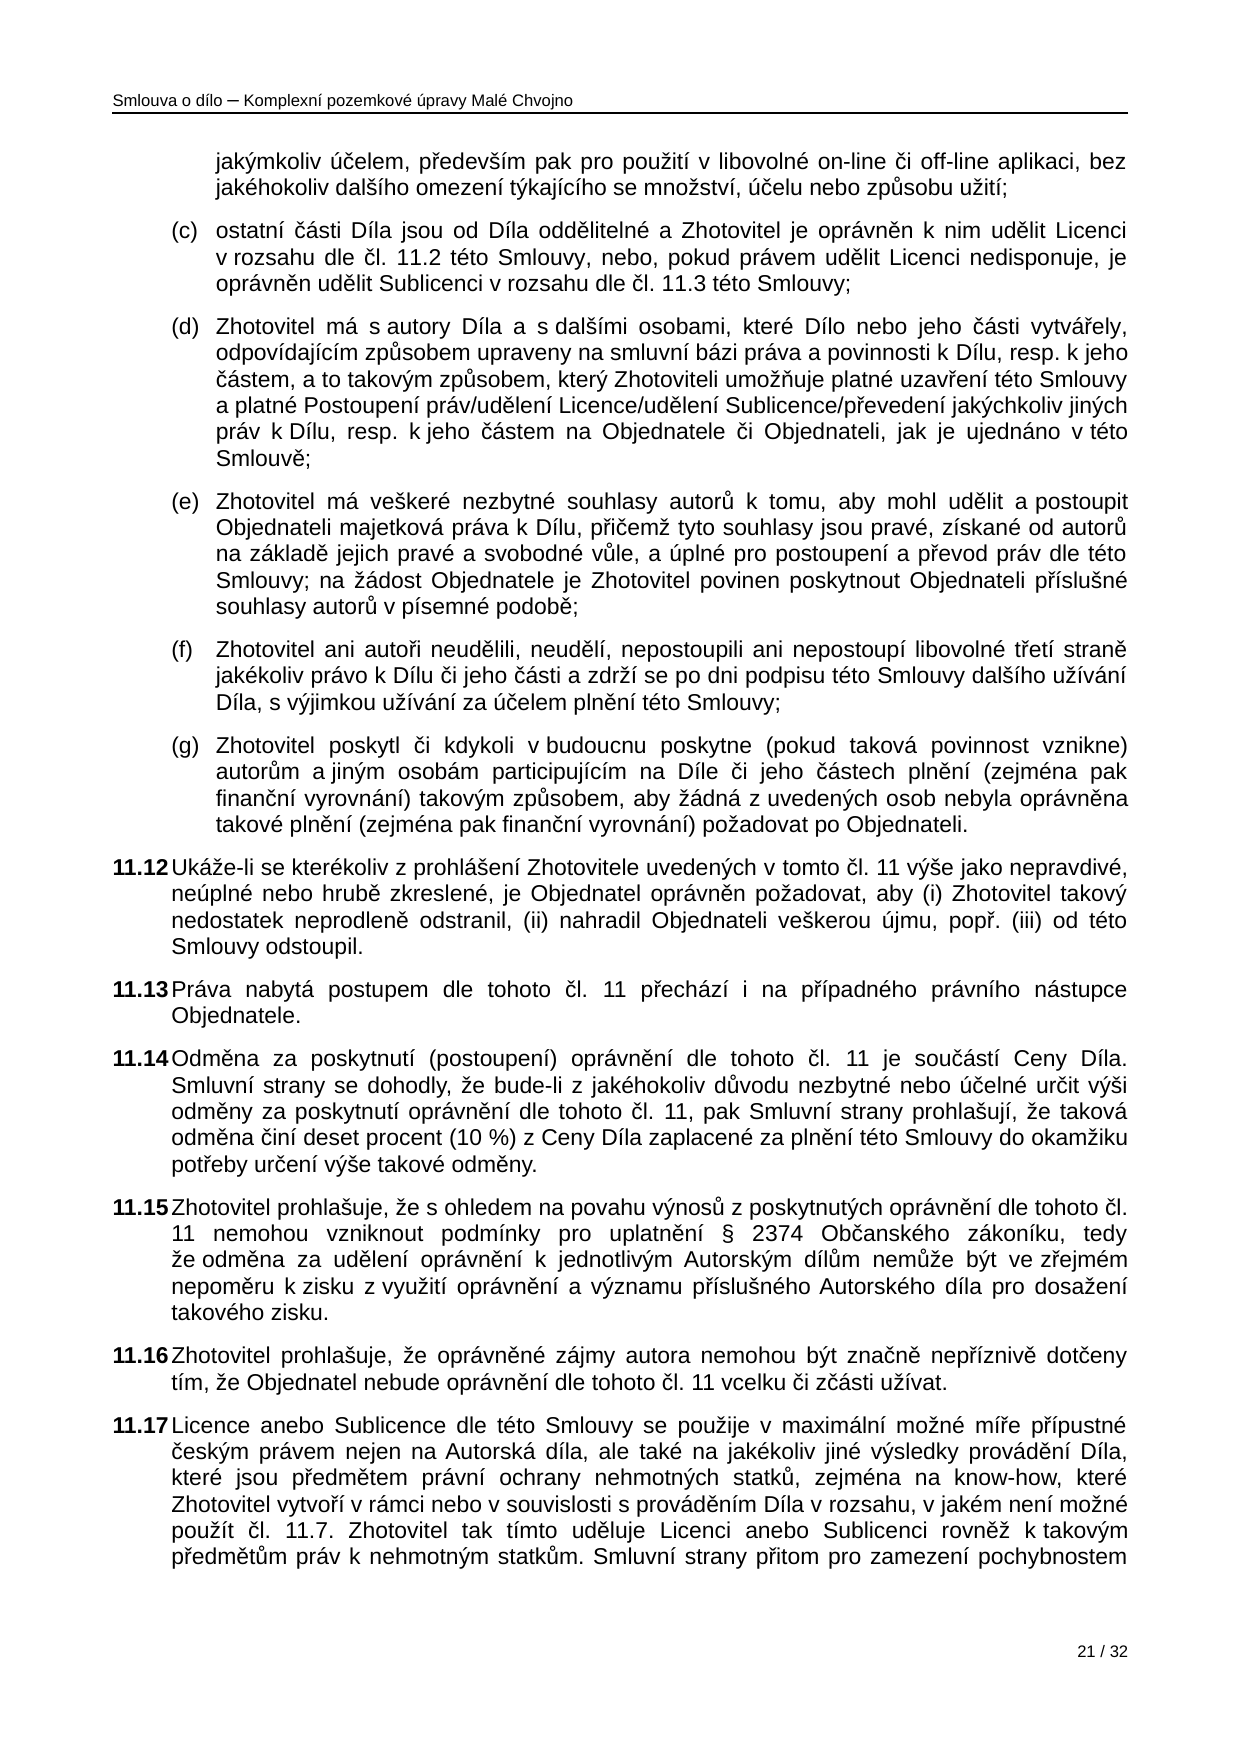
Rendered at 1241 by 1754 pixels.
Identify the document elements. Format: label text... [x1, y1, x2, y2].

text Zhotovitel prohlašuje, že oprávněné zájmy autora nemohou být značně nepříznivě dotčeny tím, že Objednatel nebude oprávnění dle tohoto čl. 11 vcelku či zčásti užívat. [112, 1342, 1128, 1395]
text Odměna za poskytnutí (postoupení) oprávnění dle tohoto čl. 11 je součástí Ceny Díla. Smluvní strany se dohodly, že bude-li z jakéhokoliv důvodu nezbytné nebo účelné určit výši odměny za poskytnutí oprávnění dle tohoto čl. 11, pak Smluvní strany prohlašují, že taková odměna činí deset procent (10 %) z Ceny Díla zaplacené za plnění této Smlouvy do okamžiku potřeby určení výše takové odměny. [112, 1045, 1128, 1177]
text ostatní části Díla jsou od Díla oddělitelné a Zhotovitel je oprávněn k nim udělit Licenci v rozsahu dle čl. 11.2 této Smlouvy, nebo, pokud právem udělit Licenci nedisponuje, je oprávněn udělit Sublicenci v rozsahu dle čl. 11.3 této Smlouvy; [171, 217, 1128, 296]
text Zhotovitel má s autory Díla a s dalšími osobami, které Dílo nebo jeho části vytvářely, odpovídajícím způsobem upraveny na smluvní bázi práva a povinnosti k Dílu, resp. k jeho částem, a to takovým způsobem, který Zhotoviteli umožňuje platné uzavření této Smlouvy a platné Postoupení práv/udělení Licence/udělení Sublicence/převedení jakýchkoliv jiných práv k Dílu, resp. k jeho částem na Objednatele či Objednateli, jak je ujednáno v této Smlouvě; [171, 313, 1128, 471]
text Zhotovitel ani autoři neudělili, neudělí, nepostoupili ani nepostoupí libovolné třetí straně jakékoliv právo k Dílu či jeho části a zdrží se po dni podpisu této Smlouvy dalšího užívání Díla, s výjimkou užívání za účelem plnění této Smlouvy; [171, 636, 1128, 715]
text Práva nabytá postupem dle tohoto čl. 11 přechází i na případného právního nástupce Objednatele. [112, 976, 1128, 1029]
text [171, 148, 1128, 200]
text Zhotovitel prohlašuje, že s ohledem na povahu výnosů z poskytnutých oprávnění dle tohoto čl. 11 nemohou vzniknout podmínky pro uplatnění § 2374 Občanského zákoníku, tedy že odměna za udělení oprávnění k jednotlivým Autorským dílům nemůže být ve zřejmém nepoměru k zisku z využití oprávnění a významu příslušného Autorského díla pro dosažení takového zisku. [112, 1194, 1128, 1326]
text Zhotovitel má veškeré nezbytné souhlasy autorů k tomu, aby mohl udělit a postoupit Objednateli majetková práva k Dílu, přičemž tyto souhlasy jsou pravé, získané od autorů na základě jejich pravé a svobodné vůle, a úplné pro postoupení a převod práv dle této Smlouvy; na žádost Objednatele je Zhotovitel povinen poskytnout Objednateli příslušné souhlasy autorů v písemné podobě; [171, 488, 1128, 619]
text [112, 1412, 1128, 1570]
text Zhotovitel poskytl či kdykoli v budoucnu poskytne (pokud taková povinnost vznikne) autorům a jiným osobám participujícím na Díle či jeho částech plnění (zejména pak finanční vyrovnání) takovým způsobem, aby žádná z uvedených osob nebyla oprávněna takové plnění (zejména pak finanční vyrovnání) požadovat po Objednateli. [171, 732, 1128, 837]
text Ukáže-li se kterékoliv z prohlášení Zhotovitele uvedených v tomto čl. 11 výše jako nepravdivé, neúplné nebo hrubě zkreslené, je Objednatel oprávněn požadovat, aby (i) Zhotovitel takový nedostatek neprodleně odstranil, (ii) nahradil Objednateli veškerou újmu, popř. (iii) od této Smlouvy odstoupil. [112, 854, 1128, 959]
